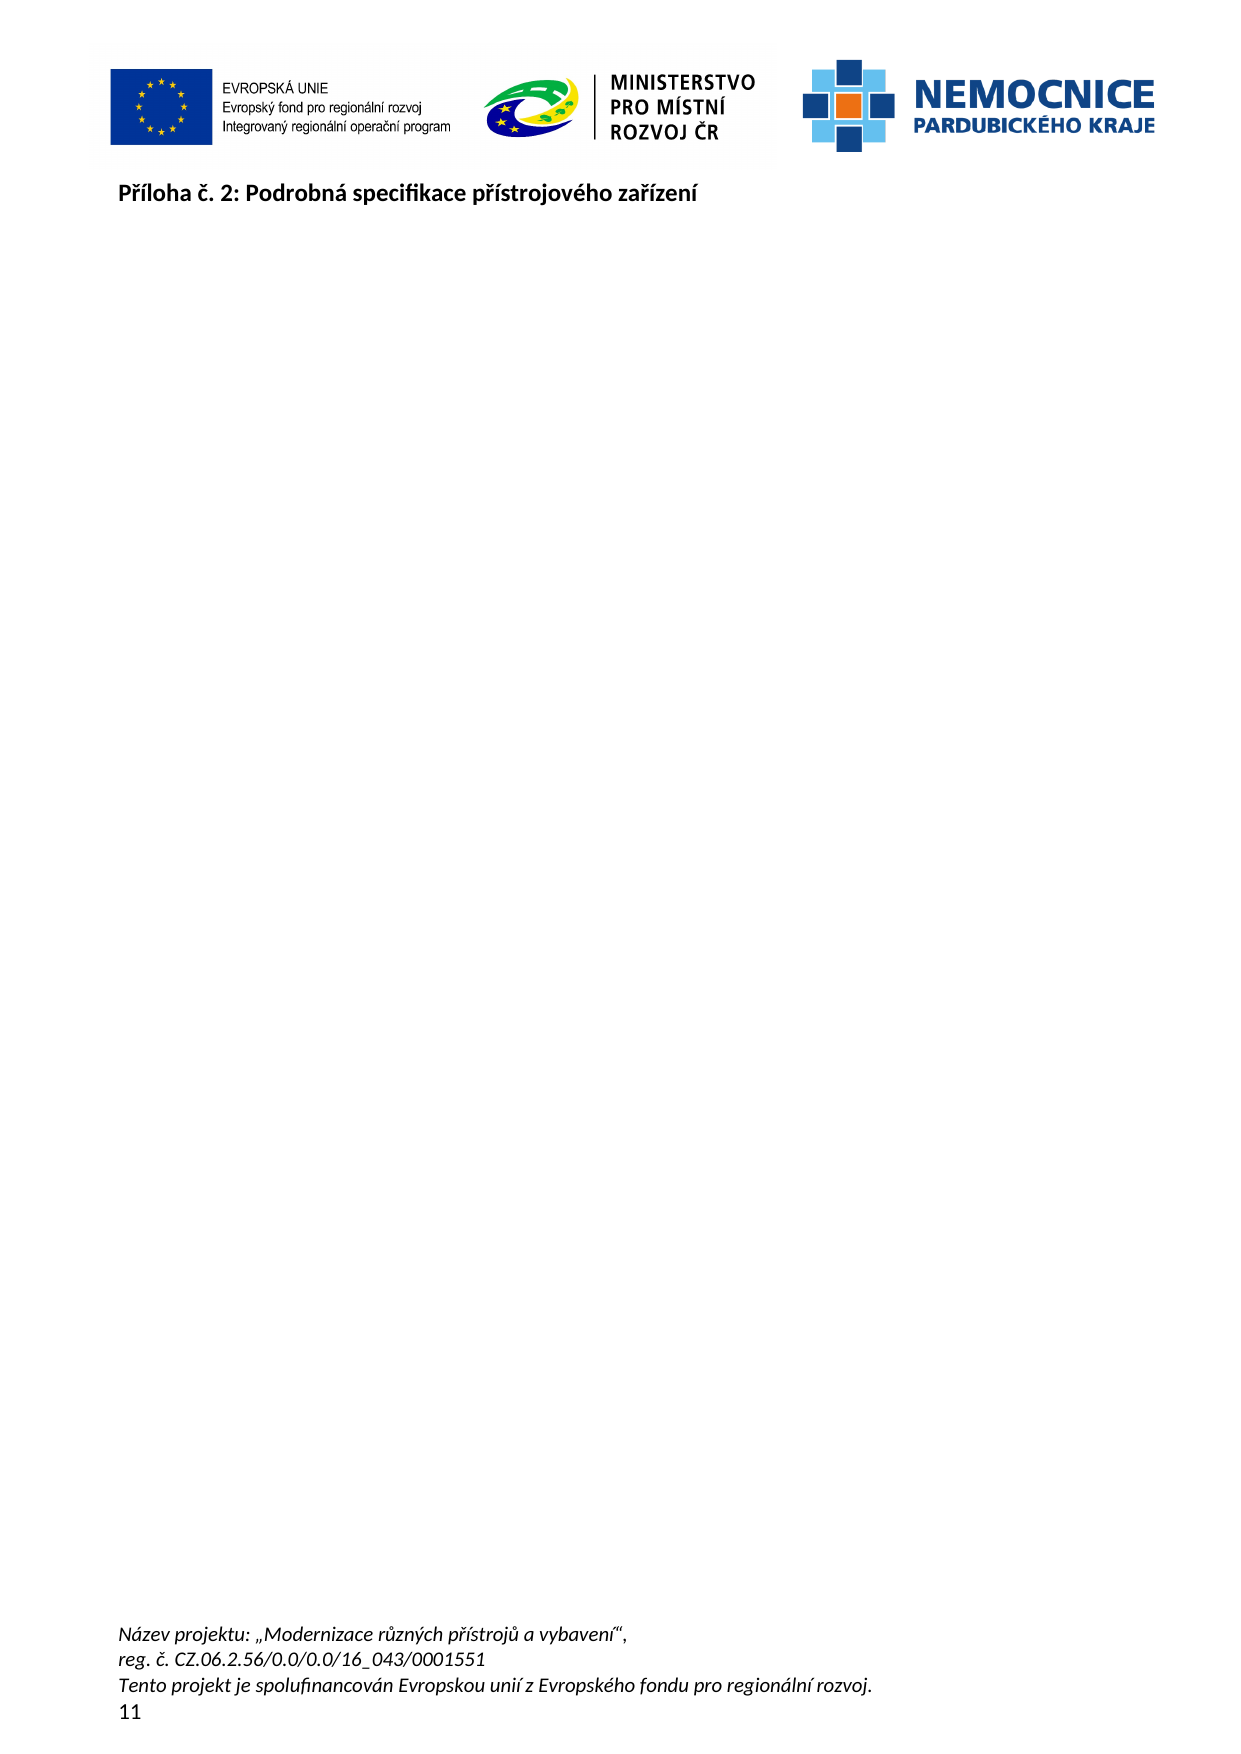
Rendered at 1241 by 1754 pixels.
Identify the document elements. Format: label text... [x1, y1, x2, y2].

picture [88, 43, 777, 170]
text Příloha č. 2: Podrobná specifikace přístrojového zařízení [118, 177, 1122, 208]
picture [801, 58, 1155, 153]
